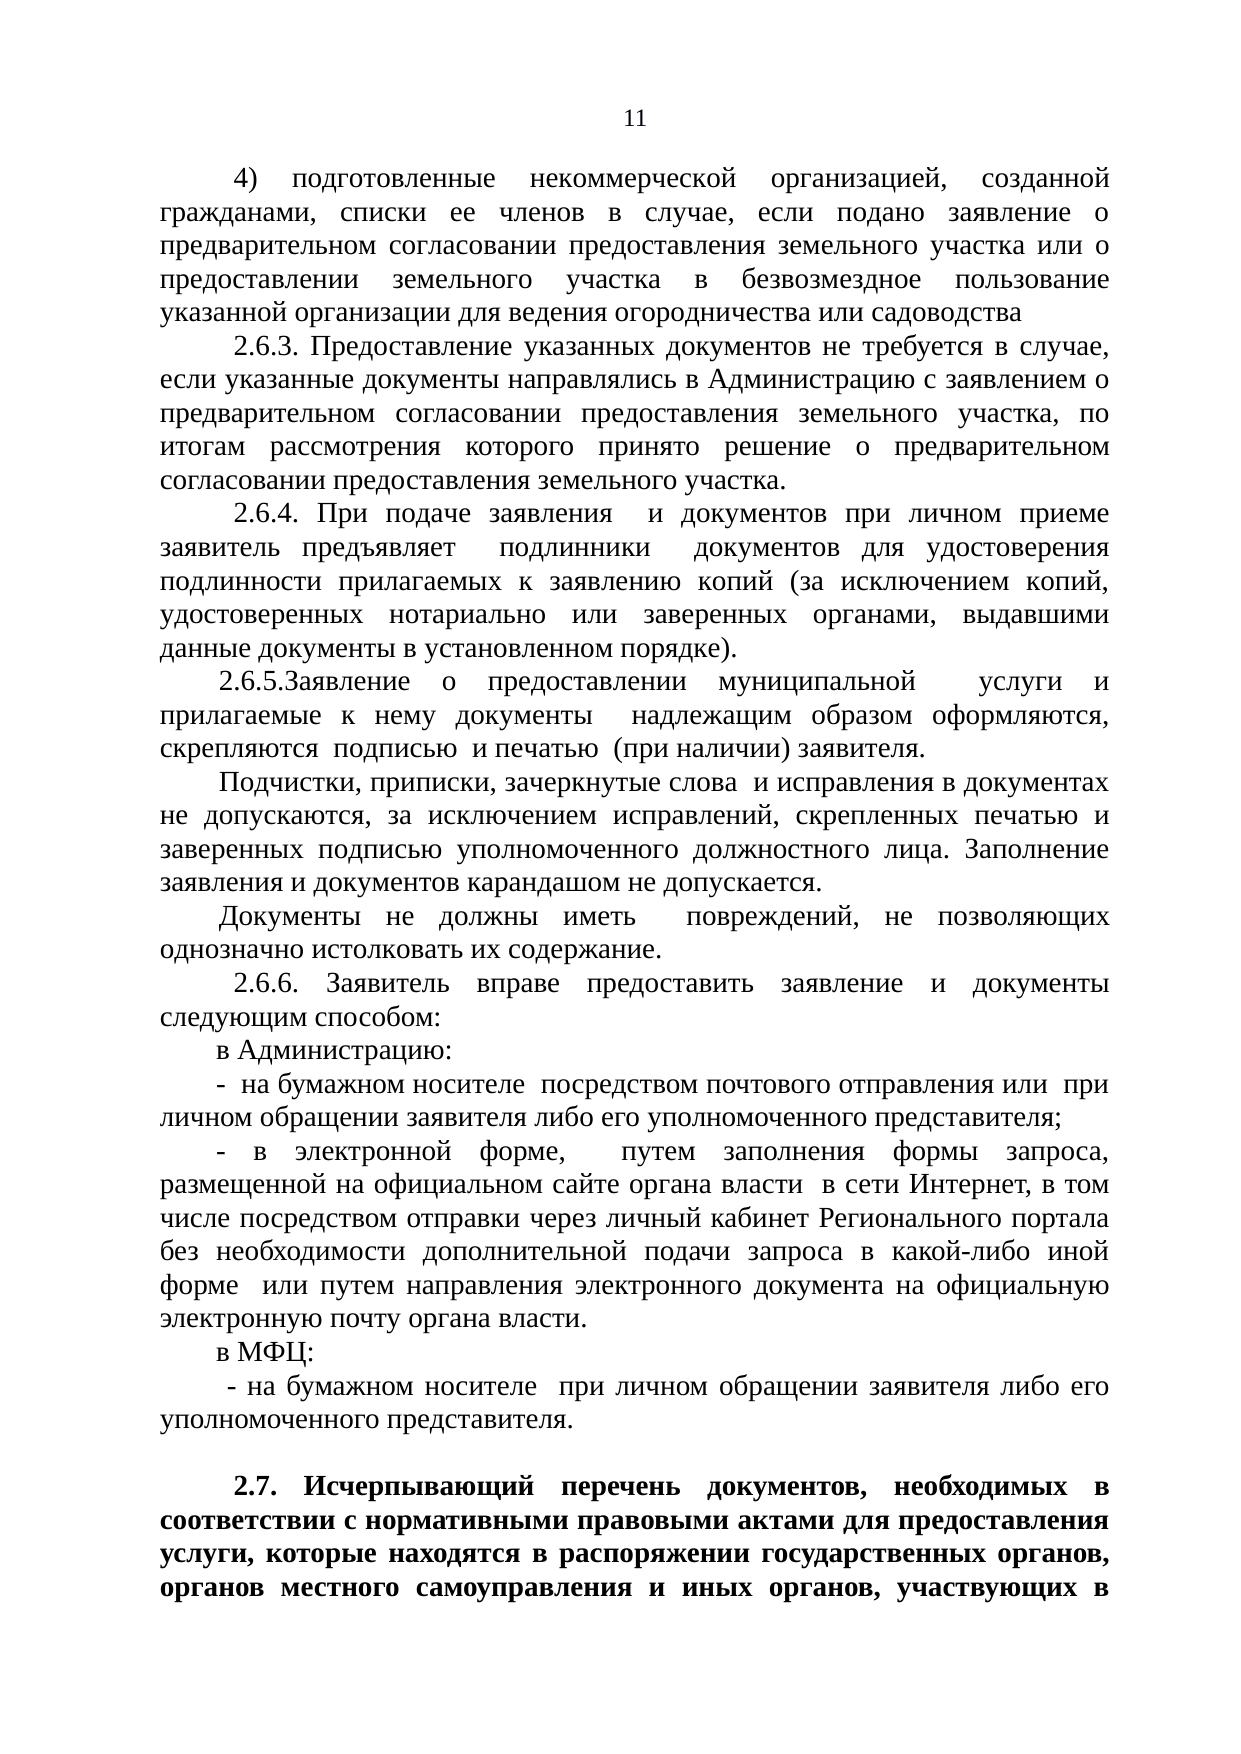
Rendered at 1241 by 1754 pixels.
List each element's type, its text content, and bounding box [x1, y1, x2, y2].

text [159, 1468, 1110, 1602]
text - на бумажном носителе при личном обращении заявителя либо его уполномоченного представителя. [159, 1368, 1110, 1435]
text 2.6.6. Заявитель вправе предоставить заявление и документы следующим способом: [159, 965, 1110, 1032]
text - на бумажном носителе посредством почтового отправления или при личном обращении заявителя либо его уполномоченного представителя; [159, 1066, 1110, 1133]
text 4) подготовленные некоммерческой организацией, созданной гражданами, списки ее членов в случае, если подано заявление о предварительном согласовании предоставления земельного участка или о предоставлении земельного участка в безвозмездное пользование указанной организации для ведения огородничества или садоводства [159, 160, 1110, 328]
text - в электронной форме, путем заполнения формы запроса, размещенной на официальном сайте органа власти в сети Интернет, в том числе посредством отправки через личный кабинет Регионального портала без необходимости дополнительной подачи запроса в какой-либо иной форме или путем направления электронного документа на официальную электронную почту органа власти. [159, 1133, 1110, 1334]
text 2.6.5.Заявление о предоставлении муниципальной услуги и прилагаемые к нему документы надлежащим образом оформляются, скрепляются подписью и печатью (при наличии) заявителя. [159, 663, 1110, 764]
text 2.6.3. Предоставление указанных документов не требуется в случае, если указанные документы направлялись в Администрацию с заявлением о предварительном согласовании предоставления земельного участка, по итогам рассмотрения которого принято решение о предварительном согласовании предоставления земельного участка. [159, 328, 1110, 496]
text 2.6.4. При подаче заявления и документов при личном приеме заявитель предъявляет подлинники документов для удостоверения подлинности прилагаемых к заявлению копий (за исключением копий, удостоверенных нотариально или заверенных органами, выдавшими данные документы в установленном порядке). [159, 496, 1110, 663]
text Подчистки, приписки, зачеркнутые слова и исправления в документах не допускаются, за исключением исправлений, скрепленных печатью и заверенных подписью уполномоченного должностного лица. Заполнение заявления и документов карандашом не допускается. [159, 764, 1110, 898]
text Документы не должны иметь повреждений, не позволяющих однозначно истолковать их содержание. [159, 898, 1110, 965]
text в МФЦ: [159, 1334, 1110, 1368]
text в Администрацию: [159, 1032, 1110, 1066]
